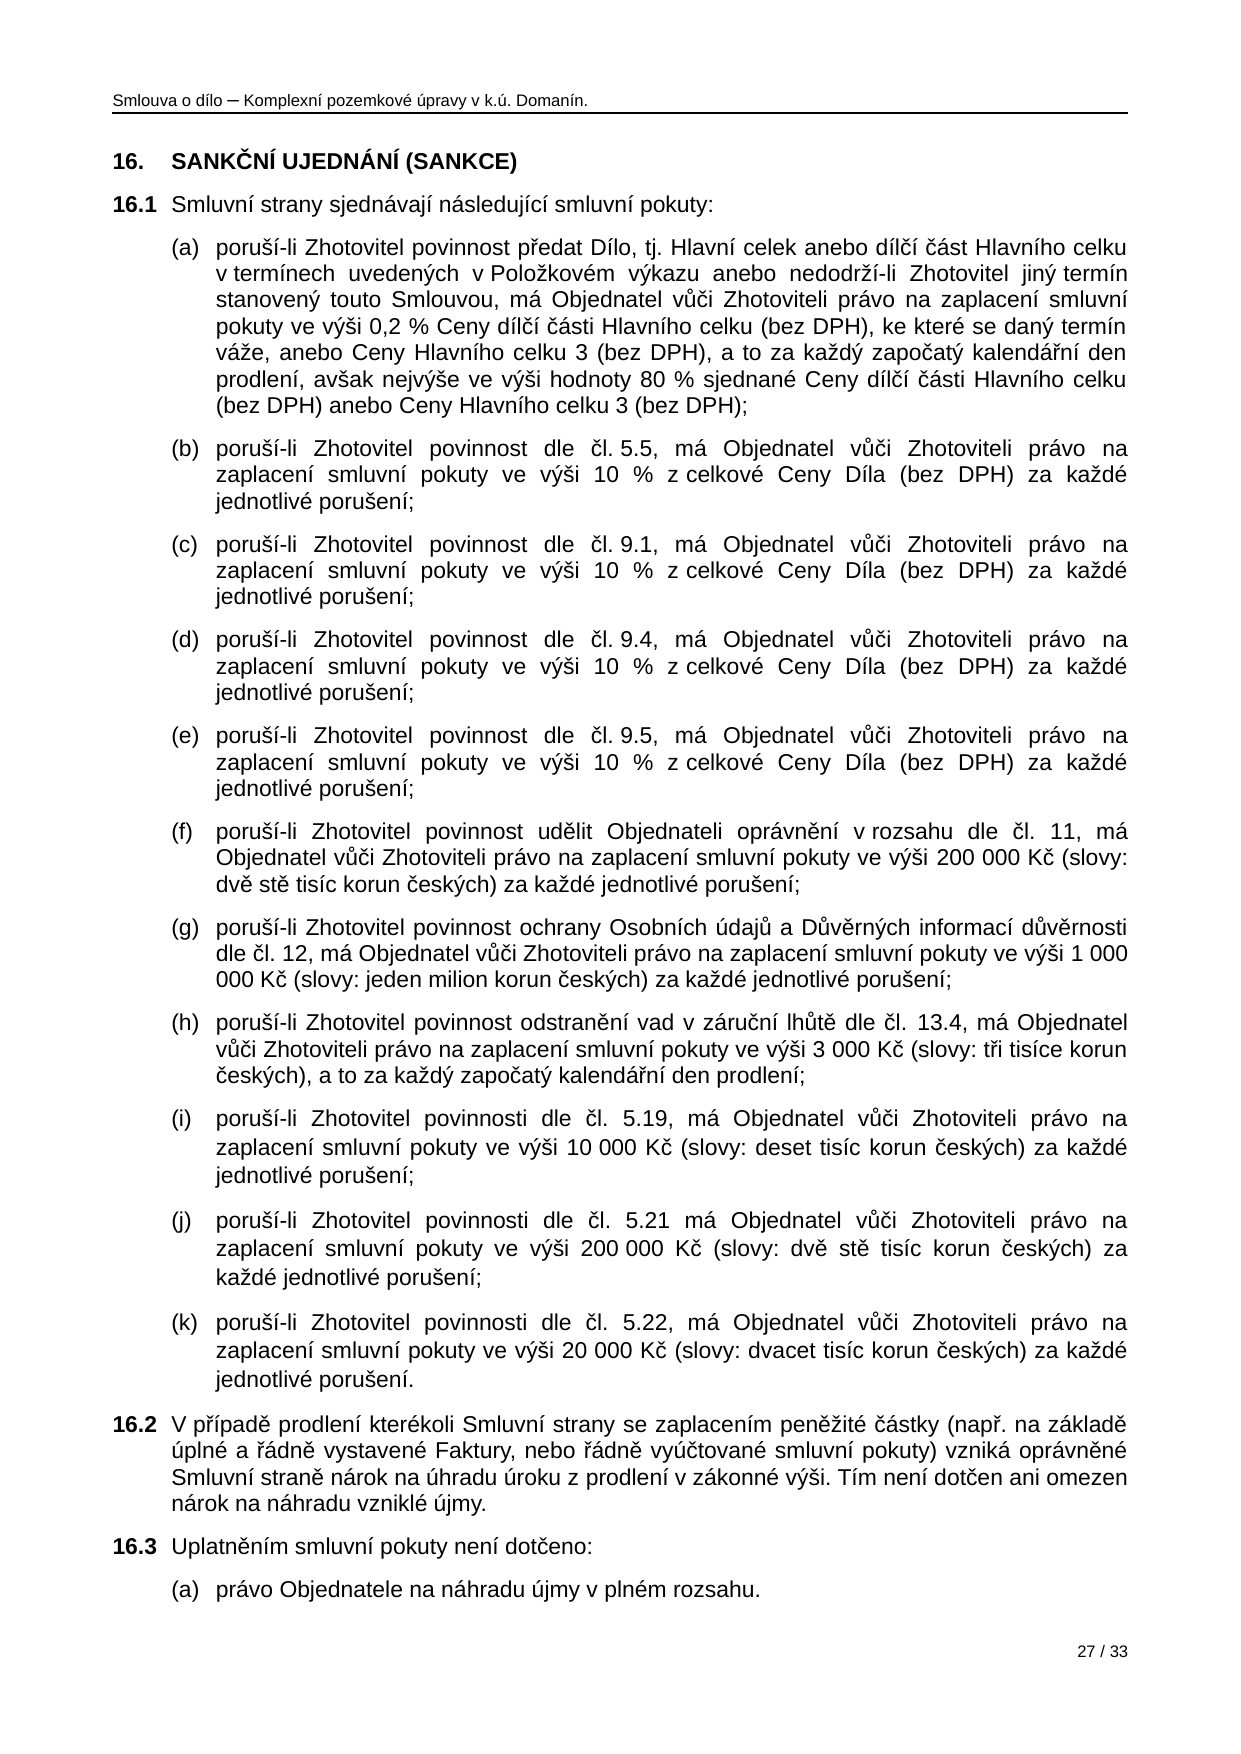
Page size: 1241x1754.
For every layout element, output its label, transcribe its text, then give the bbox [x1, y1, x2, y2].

list poruší-li Zhotovitel povinnost dle čl. 5.5, má Objednatel vůči Zhotoviteli právo na zaplacení smluvní pokuty ve výši 10 % z celkové Ceny Díla (bez DPH) za každé jednotlivé porušení; [171, 435, 1128, 514]
text poruší-li Zhotovitel povinnost udělit Objednateli oprávnění v rozsahu dle čl. 11, má Objednatel vůči Zhotoviteli právo na zaplacení smluvní pokuty ve výši 200 000 Kč (slovy: dvě stě tisíc korun českých) za každé jednotlivé porušení; [171, 818, 1128, 897]
text V případě prodlení kterékoli Smluvní strany se zaplacením peněžité částky (např. na základě úplné a řádně vystavené Faktury, nebo řádně vyúčtované smluvní pokuty) vzniká oprávněné Smluvní straně nárok na úhradu úroku z prodlení v zákonné výši. Tím není dotčen ani omezen nárok na náhradu vzniklé újmy. [112, 1411, 1128, 1516]
text Uplatněním smluvní pokuty není dotčeno: [112, 1533, 1128, 1559]
text poruší-li Zhotovitel povinnost odstranění vad v záruční lhůtě dle čl. 13.4, má Objednatel vůči Zhotoviteli právo na zaplacení smluvní pokuty ve výši 3 000 Kč (slovy: tři tisíce korun českých), a to za každý započatý kalendářní den prodlení; [171, 1009, 1128, 1088]
text Sankční ujednání (SANKCE) [112, 148, 1128, 174]
list poruší-li Zhotovitel povinnost dle čl. 9.1, má Objednatel vůči Zhotoviteli právo na zaplacení smluvní pokuty ve výši 10 % z celkové Ceny Díla (bez DPH) za každé jednotlivé porušení; [171, 531, 1128, 610]
text poruší-li Zhotovitel povinnosti dle čl. 5.21 má Objednatel vůči Zhotoviteli právo na zaplacení smluvní pokuty ve výši 200 000 Kč (slovy: dvě stě tisíc korun českých) za každé jednotlivé porušení; [171, 1207, 1128, 1290]
list poruší-li Zhotovitel povinnost dle čl. 9.4, má Objednatel vůči Zhotoviteli právo na zaplacení smluvní pokuty ve výši 10 % z celkové Ceny Díla (bez DPH) za každé jednotlivé porušení; [171, 626, 1128, 705]
text poruší-li Zhotovitel povinnosti dle čl. 5.22, má Objednatel vůči Zhotoviteli právo na zaplacení smluvní pokuty ve výši 20 000 Kč (slovy: dvacet tisíc korun českých) za každé jednotlivé porušení. [171, 1309, 1128, 1392]
text poruší-li Zhotovitel povinnosti dle čl. 5.19, má Objednatel vůči Zhotoviteli právo na zaplacení smluvní pokuty ve výši 10 000 Kč (slovy: deset tisíc korun českých) za každé jednotlivé porušení; [171, 1105, 1128, 1188]
list právo Objednatele na náhradu újmy v plném rozsahu. [171, 1576, 1128, 1602]
list poruší-li Zhotovitel povinnost dle čl. 9.5, má Objednatel vůči Zhotoviteli právo na zaplacení smluvní pokuty ve výši 10 % z celkové Ceny Díla (bez DPH) za každé jednotlivé porušení; [171, 722, 1128, 801]
list poruší-li Zhotovitel povinnost předat Dílo, tj. Hlavní celek anebo dílčí část Hlavního celku v termínech uvedených v Položkovém výkazu anebo nedodrží-li Zhotovitel jiný termín stanovený touto Smlouvou, má Objednatel vůči Zhotoviteli právo na zaplacení smluvní pokuty ve výši 0,2 % Ceny dílčí části Hlavního celku (bez DPH), ke které se daný termín váže, anebo Ceny Hlavního celku 3 (bez DPH), a to za každý započatý kalendářní den prodlení, avšak nejvýše ve výši hodnoty 80 % sjednané Ceny dílčí části Hlavního celku (bez DPH) anebo Ceny Hlavního celku 3 (bez DPH); [171, 234, 1128, 418]
text poruší-li Zhotovitel povinnost ochrany Osobních údajů a Důvěrných informací důvěrnosti dle čl. 12, má Objednatel vůči Zhotoviteli právo na zaplacení smluvní pokuty ve výši 1 000 000 Kč (slovy: jeden milion korun českých) za každé jednotlivé porušení; [171, 913, 1128, 993]
text Smluvní strany sjednávají následující smluvní pokuty: [112, 191, 1128, 217]
